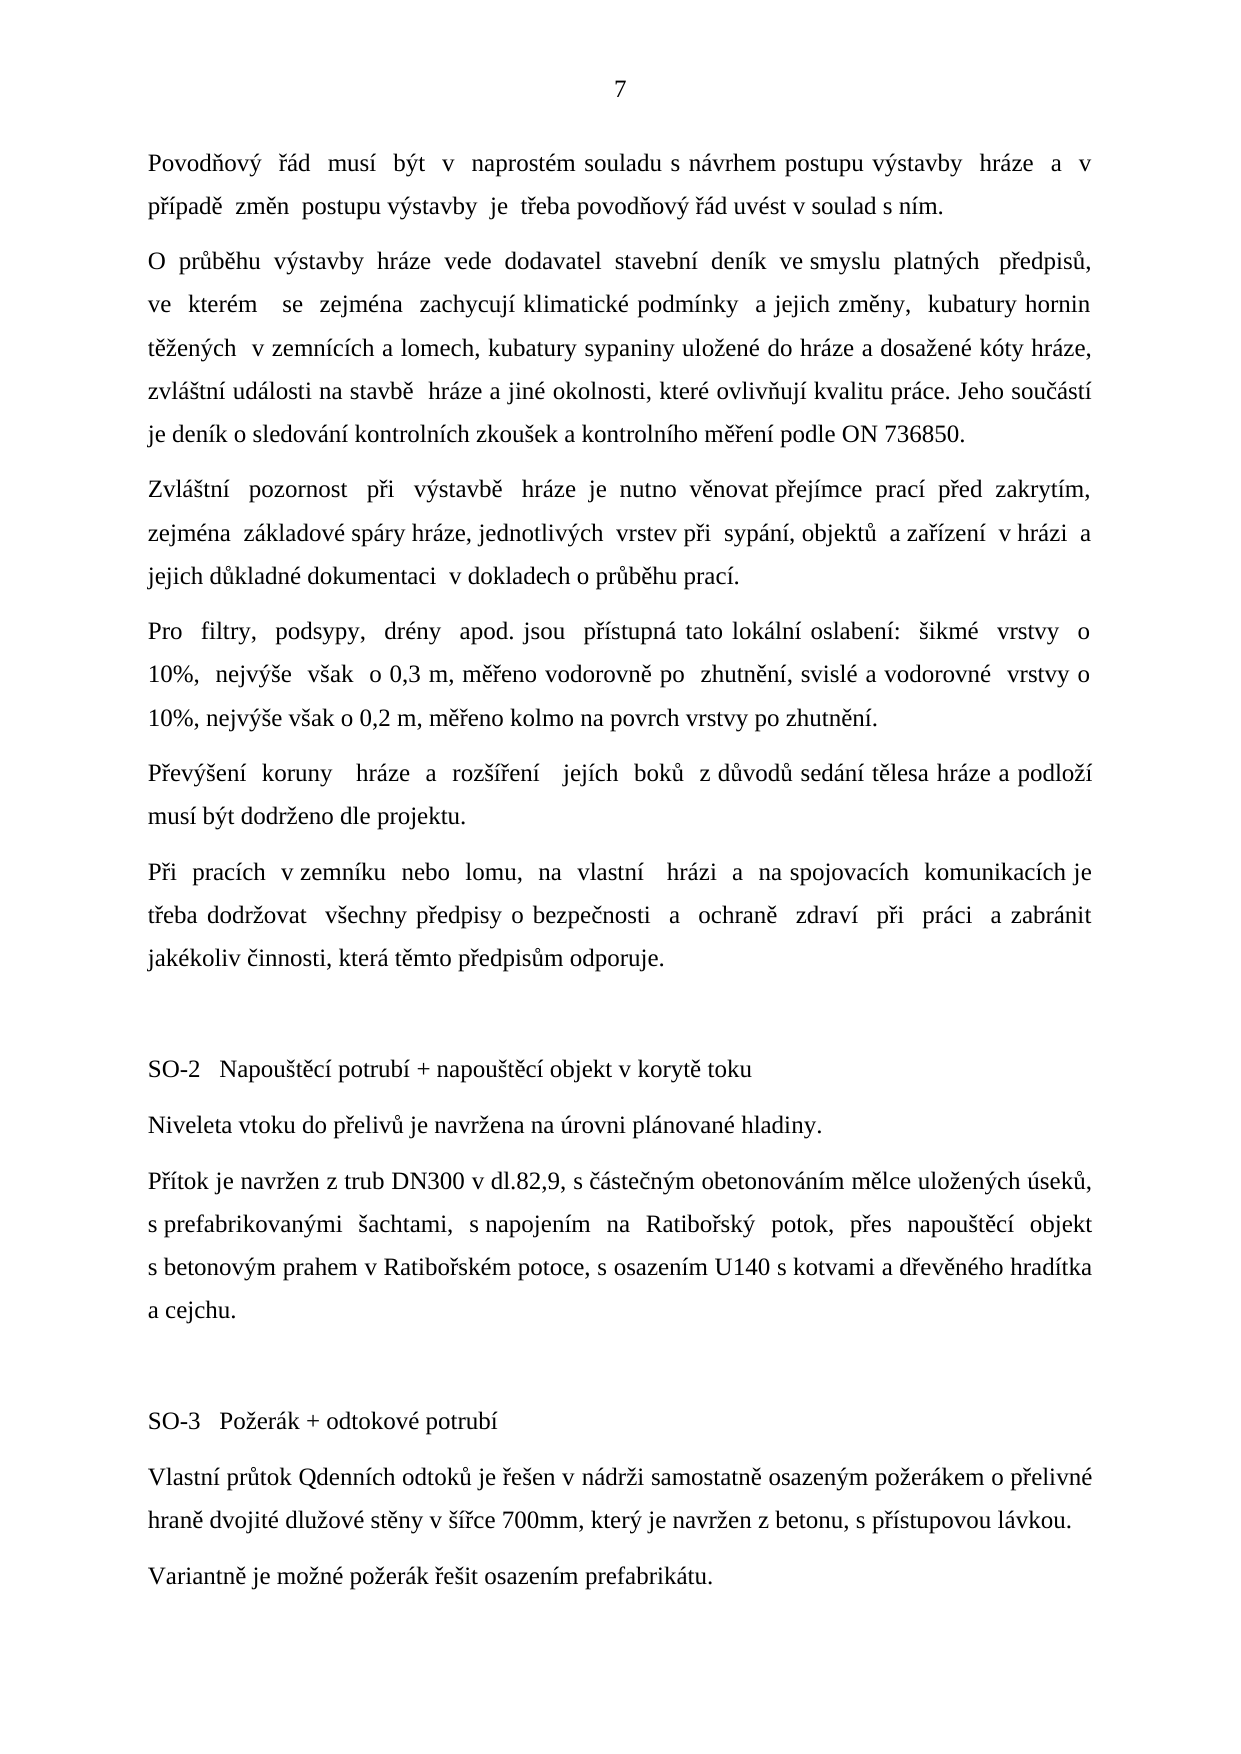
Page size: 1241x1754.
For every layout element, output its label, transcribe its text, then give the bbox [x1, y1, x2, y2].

text Povodňový řád musí být v naprostém souladu s návrhem postupu výstavby hráze a v případě změn postupu výstavby je třeba povodňový řád uvést v soulad s ním. [148, 148, 1093, 219]
text Variantně je možné požerák řešit osazením prefabrikátu. [148, 1561, 1093, 1589]
text Při pracích v zemníku nebo lomu, na vlastní hrázi a na spojovacích komunikacích je třeba dodržovat všechny předpisy o bezpečnosti a ochraně zdraví při práci a zabránit jakékoliv činnosti, která těmto předpisům odporuje. [148, 857, 1093, 972]
text Přítok je navržen z trub DN300 v dl.82,9, s částečným obetonováním mělce uložených úseků, s prefabrikovanými šachtami, s napojením na Ratibořský potok, přes napouštěcí objekt s betonovým prahem v Ratibořském potoce, s osazením U140 s kotvami a dřevěného hradítka a cejchu. [148, 1166, 1093, 1324]
text Niveleta vtoku do přelivů je navržena na úrovni plánované hladiny. [148, 1110, 1093, 1139]
text Vlastní průtok Qdenních odtoků je řešen v nádrži samostatně osazeným požerákem o přelivné hraně dvojité dlužové stěny v šířce 700mm, který je navržen z betonu, s přístupovou lávkou. [148, 1462, 1093, 1534]
text Pro filtry, podsypy, drény apod. jsou přístupná tato lokální oslabení: šikmé vrstvy o 10%, nejvýše však o 0,3 m, měřeno vodorovně po zhutnění, svislé a vodorovné vrstvy o 10%, nejvýše však o 0,2 m, měřeno kolmo na povrch vrstvy po zhutnění. [148, 616, 1093, 731]
text Převýšení koruny hráze a rozšíření jejích boků z důvodů sedání tělesa hráze a podloží musí být dodrženo dle projektu. [148, 758, 1093, 830]
text SO-2 Napouštěcí potrubí + napouštěcí objekt v korytě toku [148, 1054, 1093, 1083]
text Zvláštní pozornost při výstavbě hráze je nutno věnovat přejímce prací před zakrytím, zejména základové spáry hráze, jednotlivých vrstev při sypání, objektů a zařízení v hrázi a jejich důkladné dokumentaci v dokladech o průběhu prací. [148, 474, 1093, 589]
text SO-3 Požerák + odtokové potrubí [148, 1406, 1093, 1435]
text O průběhu výstavby hráze vede dodavatel stavební deník ve smyslu platných předpisů, ve kterém se zejména zachycují klimatické podmínky a jejich změny, kubatury hornin těžených v zemnících a lomech, kubatury sypaniny uložené do hráze a dosažené kóty hráze, zvláštní události na stavbě hráze a jiné okolnosti, které ovlivňují kvalitu práce. Jeho součástí je deník o sledování kontrolních zkoušek a kontrolního měření podle ON 736850. [148, 246, 1093, 448]
